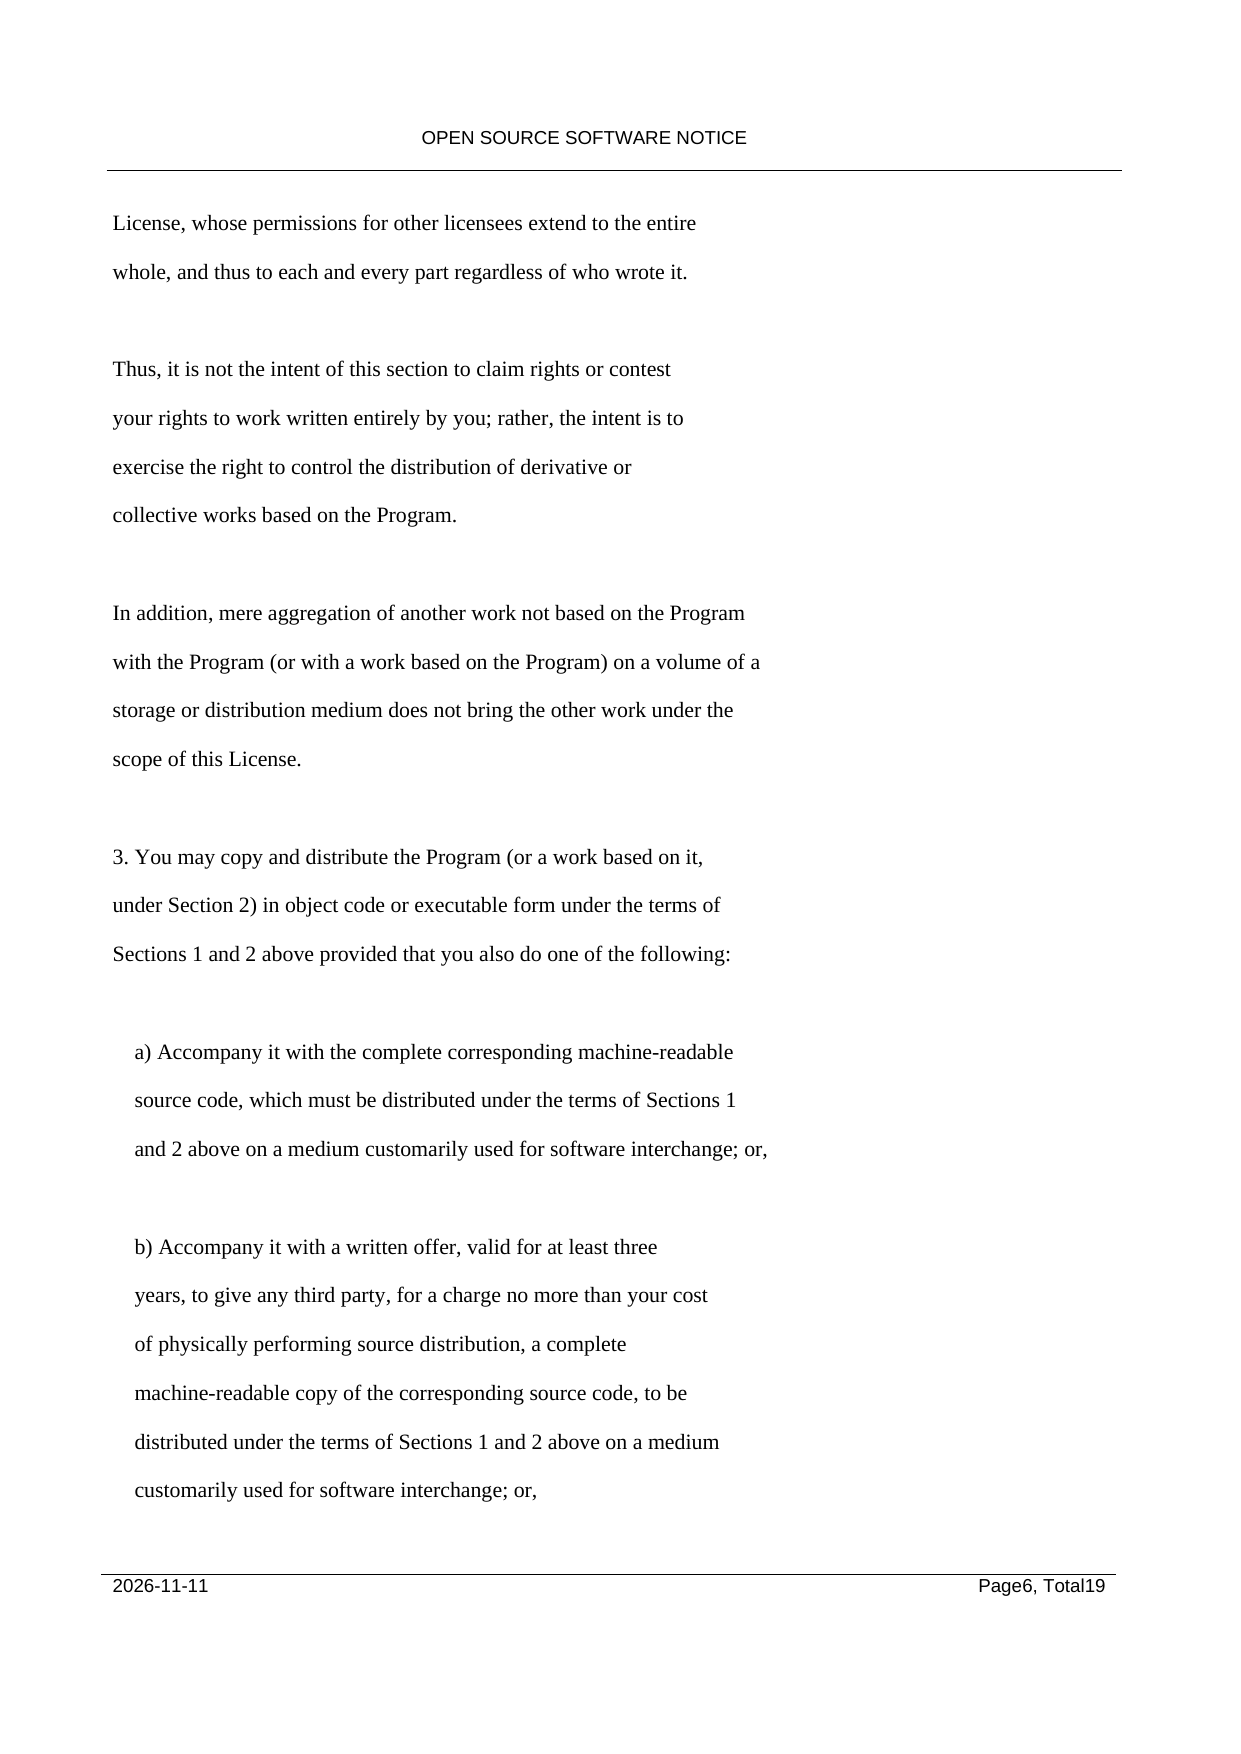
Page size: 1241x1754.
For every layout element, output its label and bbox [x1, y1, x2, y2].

text [112, 206, 1128, 1506]
